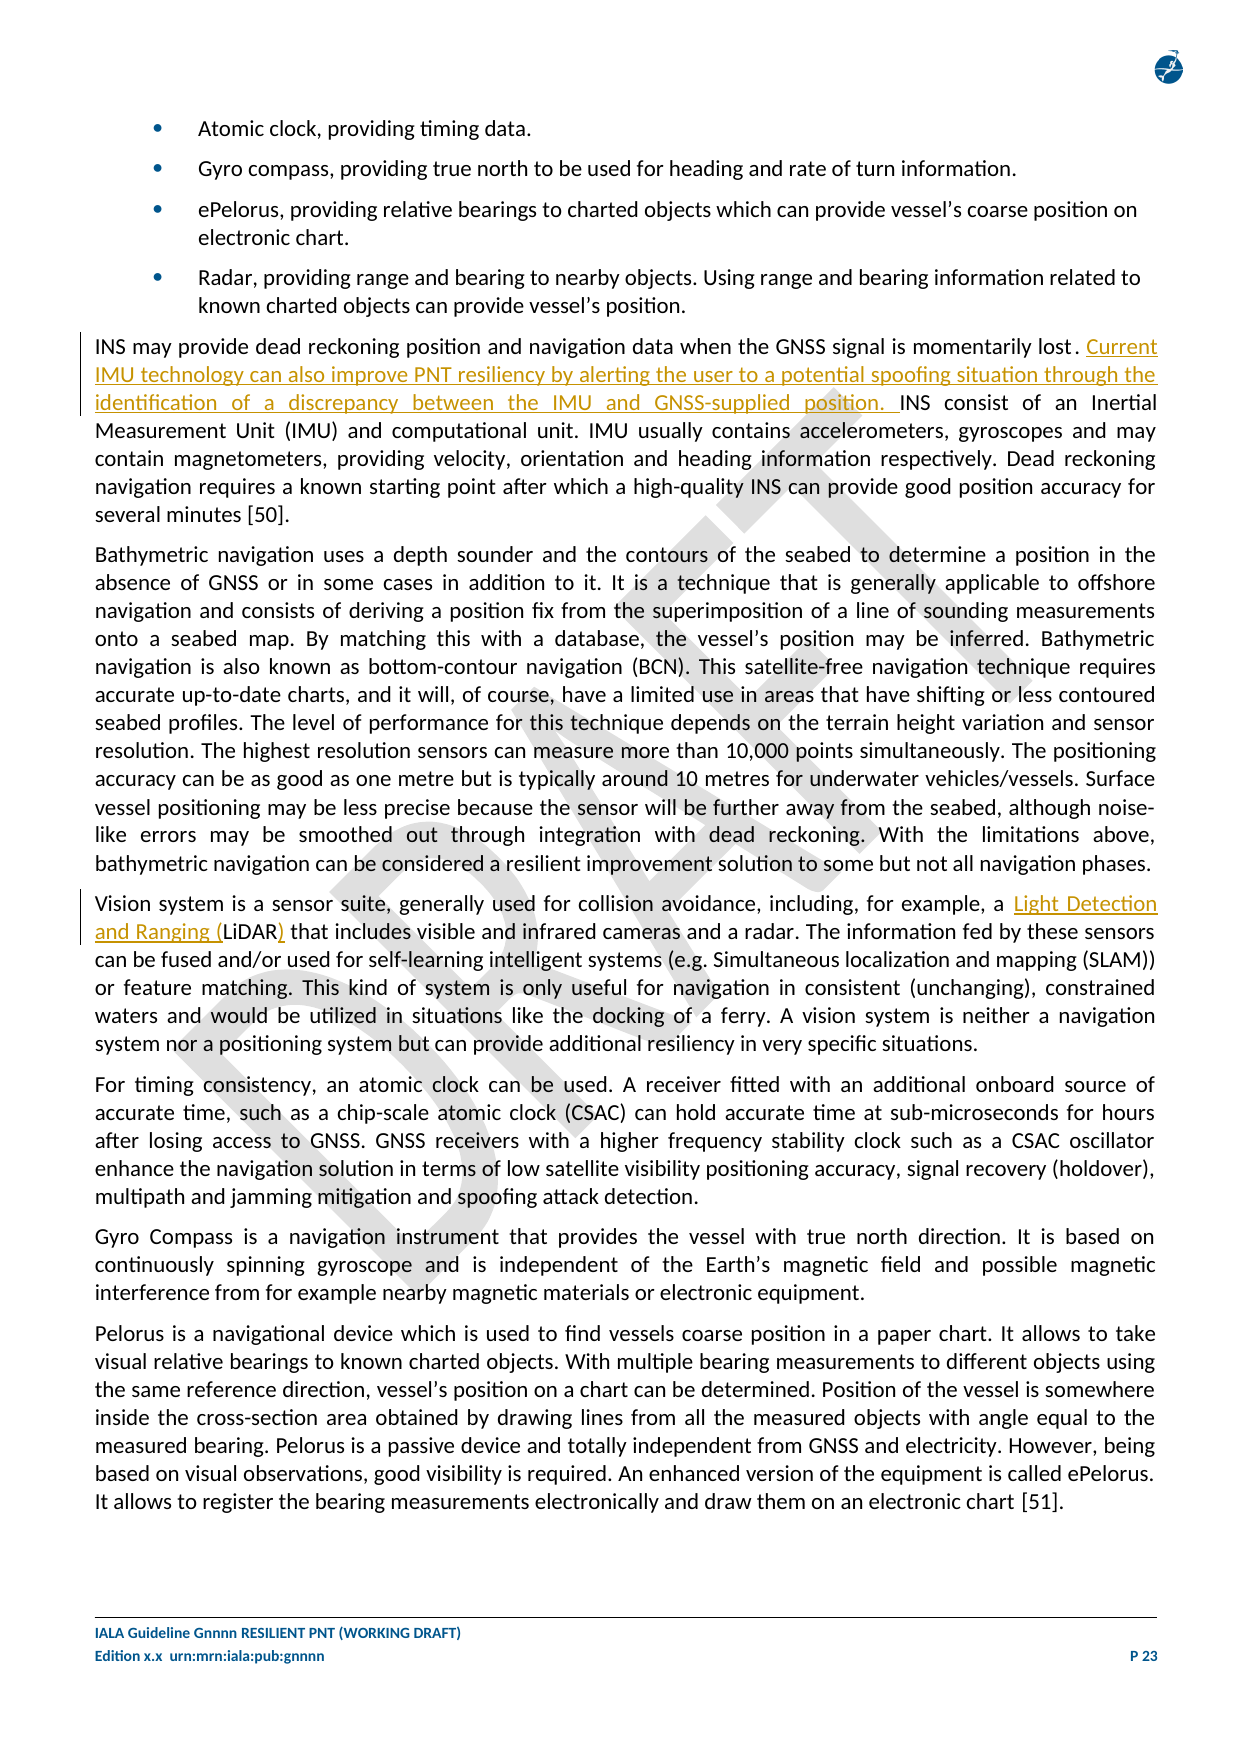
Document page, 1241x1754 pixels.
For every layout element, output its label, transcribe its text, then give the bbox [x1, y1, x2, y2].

text Bathymetric navigation uses a depth sounder and the contours of the seabed to determine a position in the absence of GNSS or in some cases in addition to it. It is a technique that is generally applicable to offshore navigation and consists of deriving a position fix from the superimposition of a line of sounding measurements onto a seabed map. By matching this with a database, the vessel’s position may be inferred. Bathymetric navigation is also known as bottom-contour navigation (BCN). This satellite-free navigation technique requires accurate up-to-date charts, and it will, of course, have a limited use in areas that have shifting or less contoured seabed profiles. The level of performance for this technique depends on the terrain height variation and sensor resolution. The highest resolution sensors can measure more than 10,000 points simultaneously. The positioning accuracy can be as good as one metre but is typically around 10 metres for underwater vehicles/vessels. Surface vessel positioning may be less precise because the sensor will be further away from the seabed, although noise-like errors may be smoothed out through integration with dead reckoning. With the limitations above, bathymetric navigation can be considered a resilient improvement solution to some but not all navigation phases. [94, 540, 1157, 877]
text INS may provide dead reckoning position and navigation data when the GNSS signal is momentarily lost. INS consist of an Inertial Measurement Unit (IMU) and computational unit. IMU usually contains accelerometers, gyroscopes and may contain magnetometers, providing velocity, orientation and heading information respectively. Dead reckoning navigation requires a known starting point after which a high-quality INS can provide good position accuracy for several minutes [50]. [94, 332, 1157, 384]
text INS may provide dead reckoning position and navigation data when the GNSS signal is momentarily lost. INS consist of an Inertial Measurement Unit (IMU) and computational unit. IMU usually contains accelerometers, gyroscopes and may contain magnetometers, providing velocity, orientation and heading information respectively. Dead reckoning navigation requires a known starting point after which a high-quality INS can provide good position accuracy for several minutes [50]. [94, 385, 1157, 528]
text Radar, providing range and bearing to nearby objects. Using range and bearing information related to known charted objects can provide vessel’s position. [153, 263, 1157, 319]
text ePelorus, providing relative bearings to charted objects which can provide vessel’s coarse position on electronic chart. [153, 195, 1157, 251]
text Gyro Compass is a navigation instrument that provides the vessel with true north direction. It is based on continuously spinning gyroscope and is independent of the Earth’s magnetic field and possible magnetic interference from for example nearby magnetic materials or electronic equipment. [94, 1222, 1157, 1306]
picture [1123, 0, 1241, 119]
text Atomic clock, providing timing data. [153, 114, 1157, 142]
text Gyro compass, providing true north to be used for heading and rate of turn information. [153, 154, 1157, 182]
text Pelorus is a navigational device which is used to find vessels coarse position in a paper chart. It allows to take visual relative bearings to known charted objects. With multiple bearing measurements to different objects using the same reference direction, vessel’s position on a chart can be determined. Position of the vessel is somewhere inside the cross-section area obtained by drawing lines from all the measured objects with angle equal to the measured bearing. Pelorus is a passive device and totally independent from GNSS and electricity. However, being based on visual observations, good visibility is required. An enhanced version of the equipment is called ePelorus. It allows to register the bearing measurements electronically and draw them on an electronic chart [51]. [94, 1319, 1157, 1515]
text Vision system is a sensor suite, generally used for collision avoidance, including, for example, a LiDAR that includes visible and infrared cameras and a radar. The information fed by these sensors can be fused and/or used for self-learning intelligent systems (e.g. Simultaneous localization and mapping (SLAM)) or feature matching. This kind of system is only useful for navigation in consistent (unchanging), constrained waters and would be utilized in situations like the docking of a ferry. A vision system is neither a navigation system nor a positioning system but can provide additional resiliency in very specific situations. [94, 889, 1157, 1057]
text For timing consistency, an atomic clock can be used. A receiver fitted with an additional onboard source of accurate time, such as a chip-scale atomic clock (CSAC) can hold accurate time at sub-microseconds for hours after losing access to GNSS. GNSS receivers with a higher frequency stability clock such as a CSAC oscillator enhance the navigation solution in terms of low satellite visibility positioning accuracy, signal recovery (holdover), multipath and jamming mitigation and spoofing attack detection. [94, 1070, 1157, 1210]
